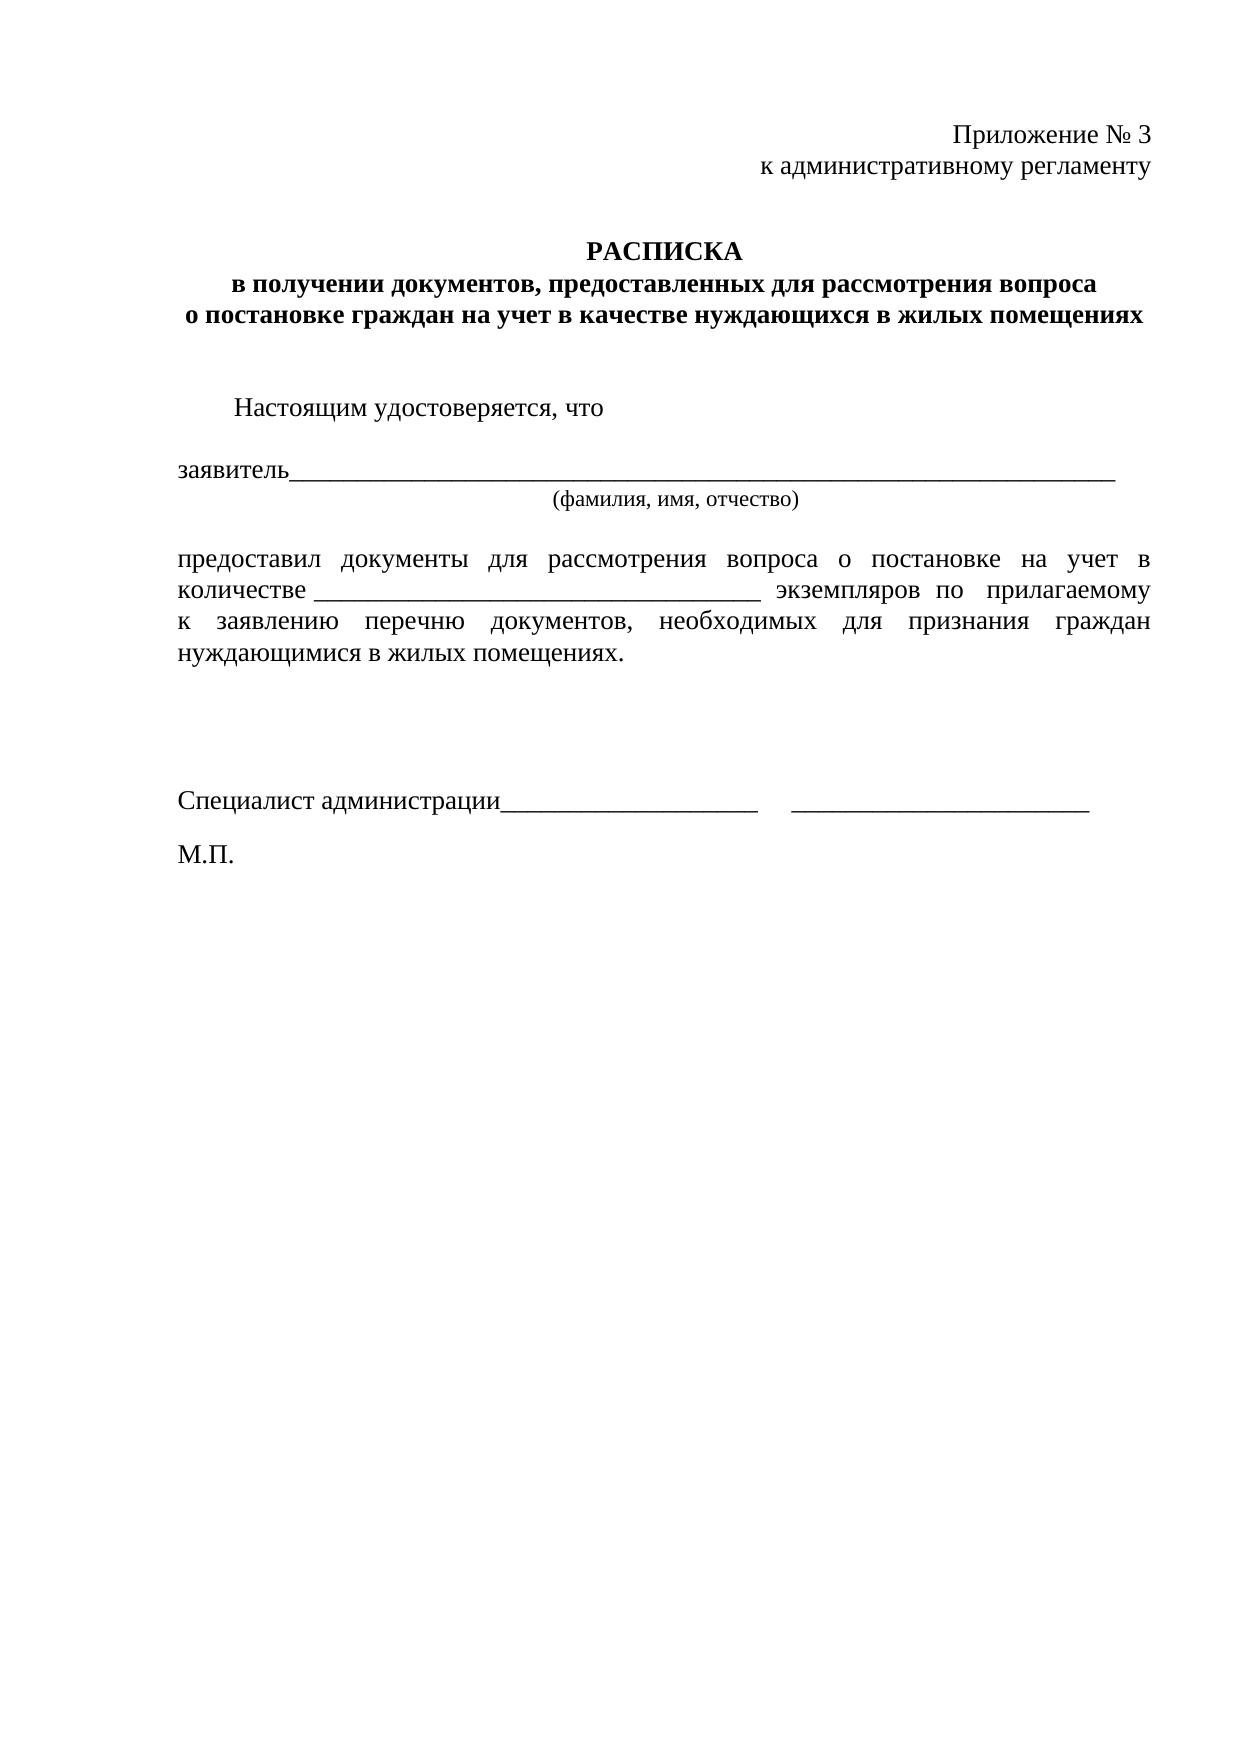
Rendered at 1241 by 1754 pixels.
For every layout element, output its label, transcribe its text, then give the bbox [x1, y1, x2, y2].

text о постановке граждан на учет в качестве нуждающихся в жилых помещениях [177, 298, 1152, 329]
text (фамилия, имя, отчество) [398, 485, 1152, 511]
text Специалист администрации___________________ ______________________ [177, 784, 1152, 815]
text предоставил документы для рассмотрения вопроса о постановке на учет в количестве _________________________________ экземпляров по прилагаемому к заявлению перечню документов, необходимых для признания граждан нуждающимися в жилых помещениях. [177, 542, 1152, 667]
text Настоящим удостоверяется, что [177, 391, 1152, 422]
text заявитель_____________________________________________________________ [177, 453, 1152, 485]
text М.П. [177, 839, 1152, 870]
text Приложение № 3 к административному регламенту [694, 118, 1152, 180]
text РАСПИСКА [177, 236, 1152, 267]
text в получении документов, предоставленных для рассмотрения вопроса [177, 267, 1152, 298]
